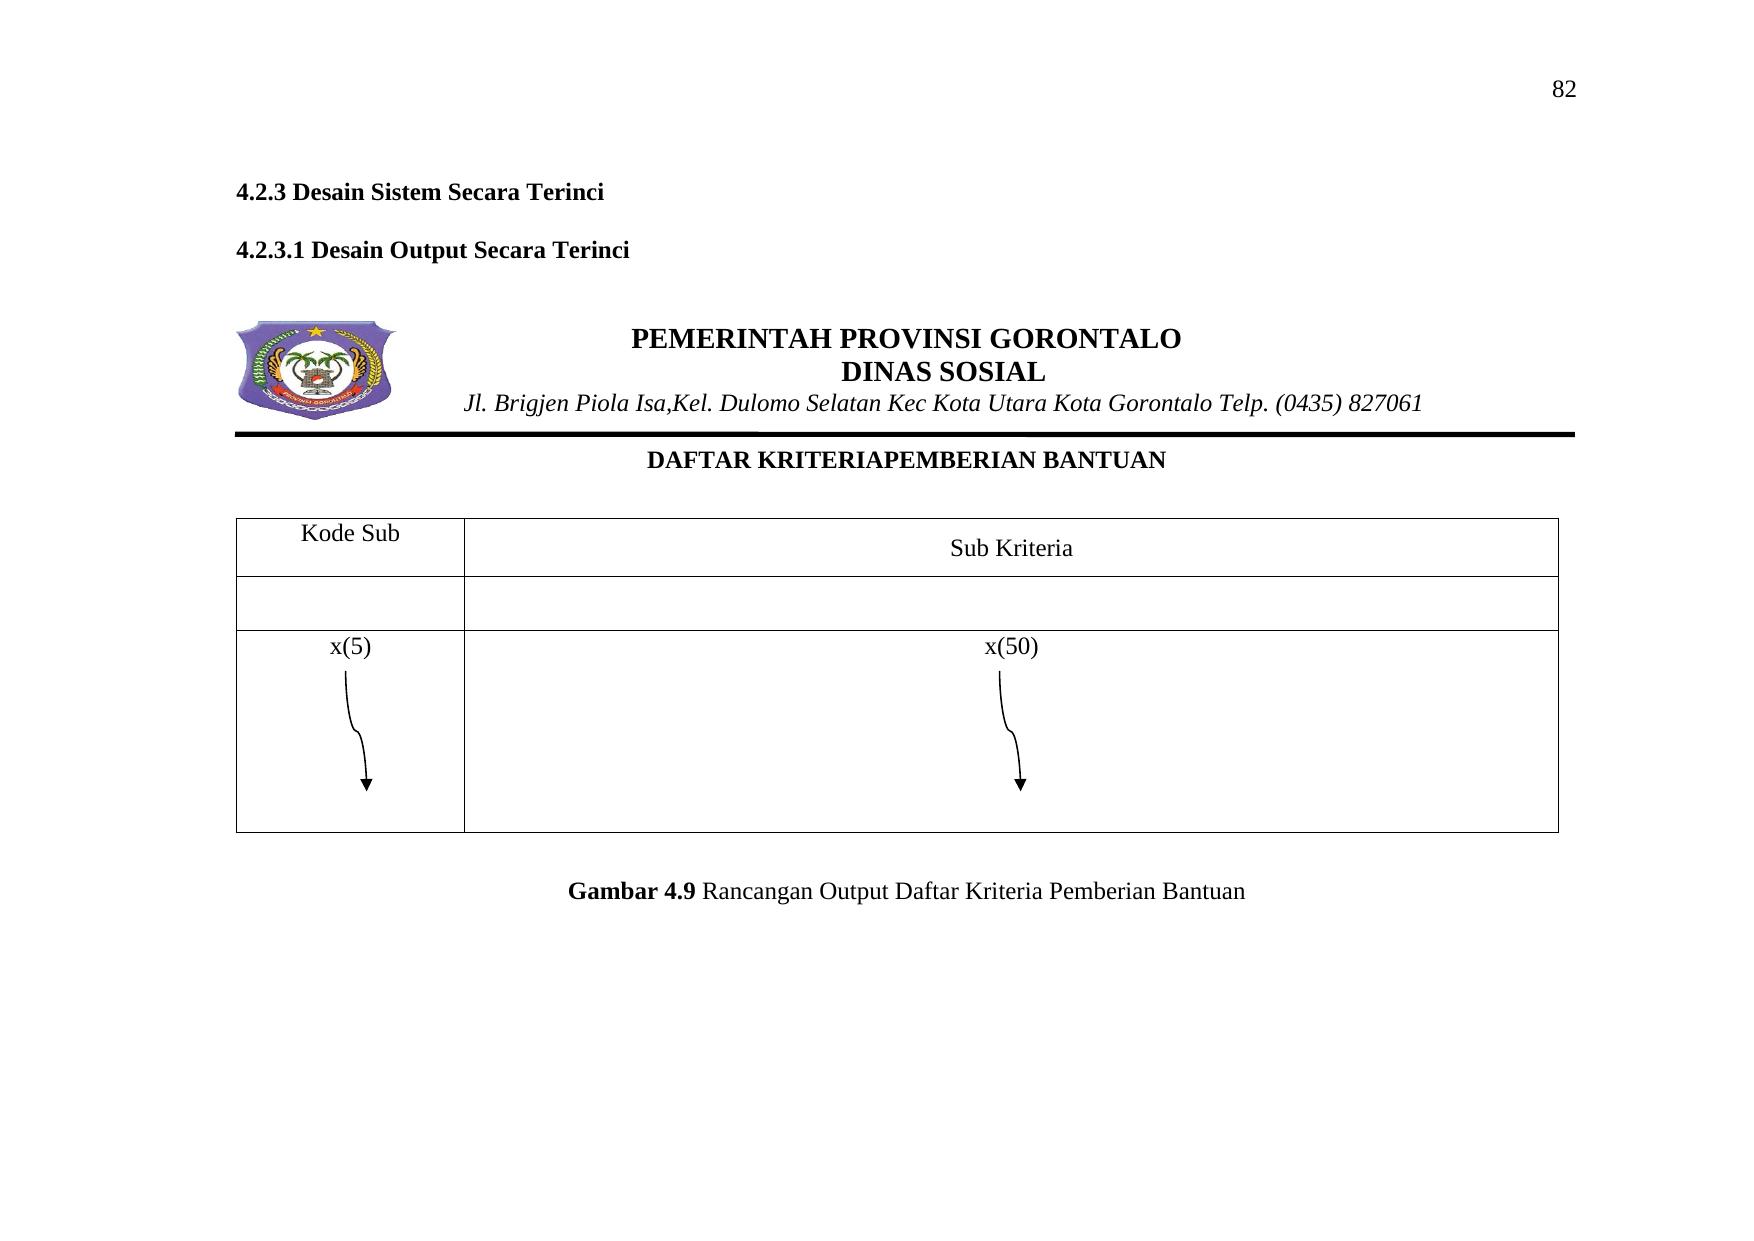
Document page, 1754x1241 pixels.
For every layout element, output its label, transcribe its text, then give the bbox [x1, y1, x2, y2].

text Gambar 4.9 Rancangan Output Daftar Kriteria Pemberian Bantuan [236, 876, 1577, 904]
text Jl. Brigjen Piola Isa,Kel. Dulomo Selatan Kec Kota Utara Kota Gorontalo Telp. (0435) 827061 [310, 388, 1577, 417]
text DAFTAR KRITERIAPEMBERIAN BANTUAN [236, 446, 1577, 474]
table_header Sub Kriteria [465, 519, 1558, 576]
table_cell x(50) [465, 631, 1558, 832]
picture [236, 354, 397, 420]
table_header Kode Sub [237, 519, 464, 576]
table_cell x(5) [237, 631, 464, 832]
text DINAS SOSIAL [310, 354, 1577, 388]
text PEMERINTAH PROVINSI GORONTALO [236, 321, 1577, 354]
table_cell [237, 577, 464, 630]
text 4.2.3 Desain Sistem Secara Terinci [236, 177, 1577, 206]
text 4.2.3.1 Desain Output Secara Terinci [236, 235, 1577, 263]
table_cell [465, 577, 1558, 630]
